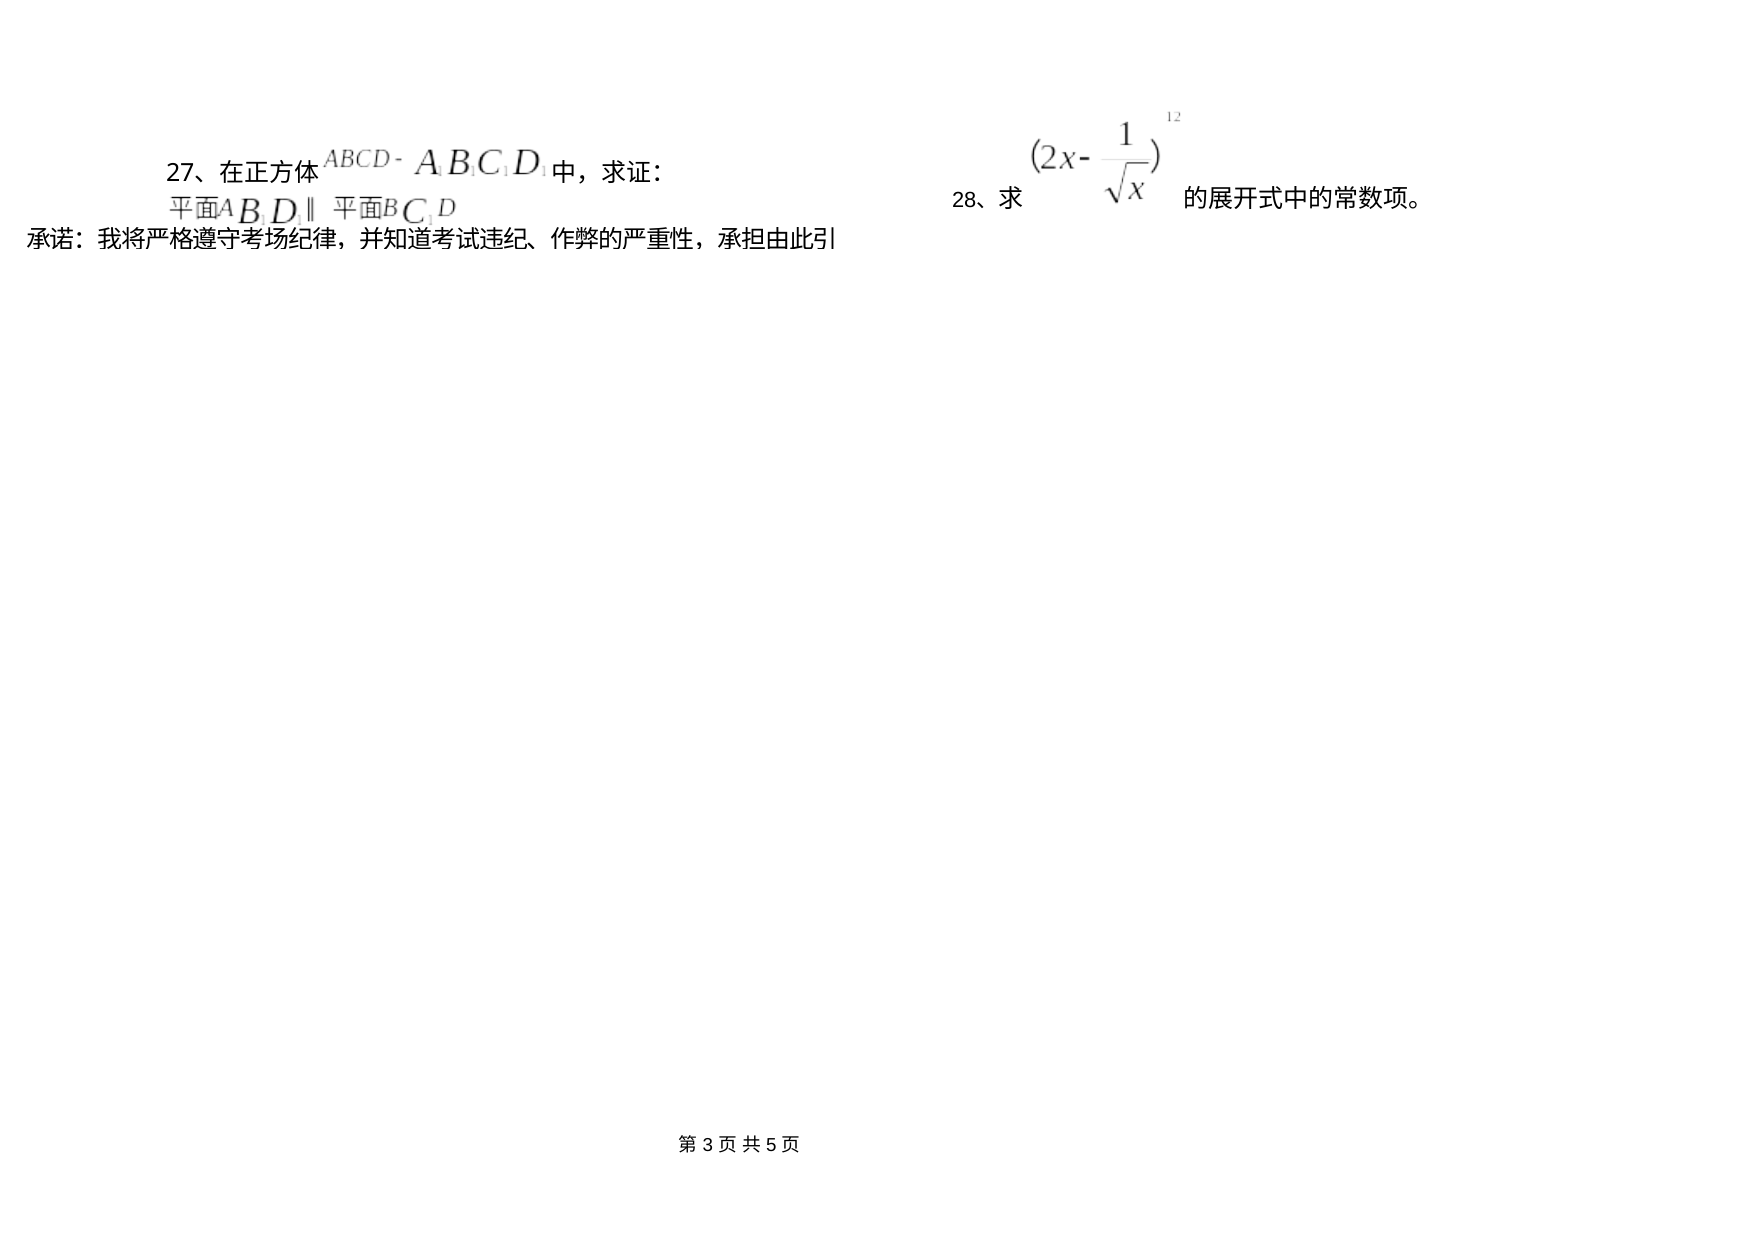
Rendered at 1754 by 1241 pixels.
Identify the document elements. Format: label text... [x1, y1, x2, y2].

text 27、在正方体中，求证： [166, 139, 898, 230]
text 28、求的展开式中的常数项。 [952, 105, 1622, 215]
